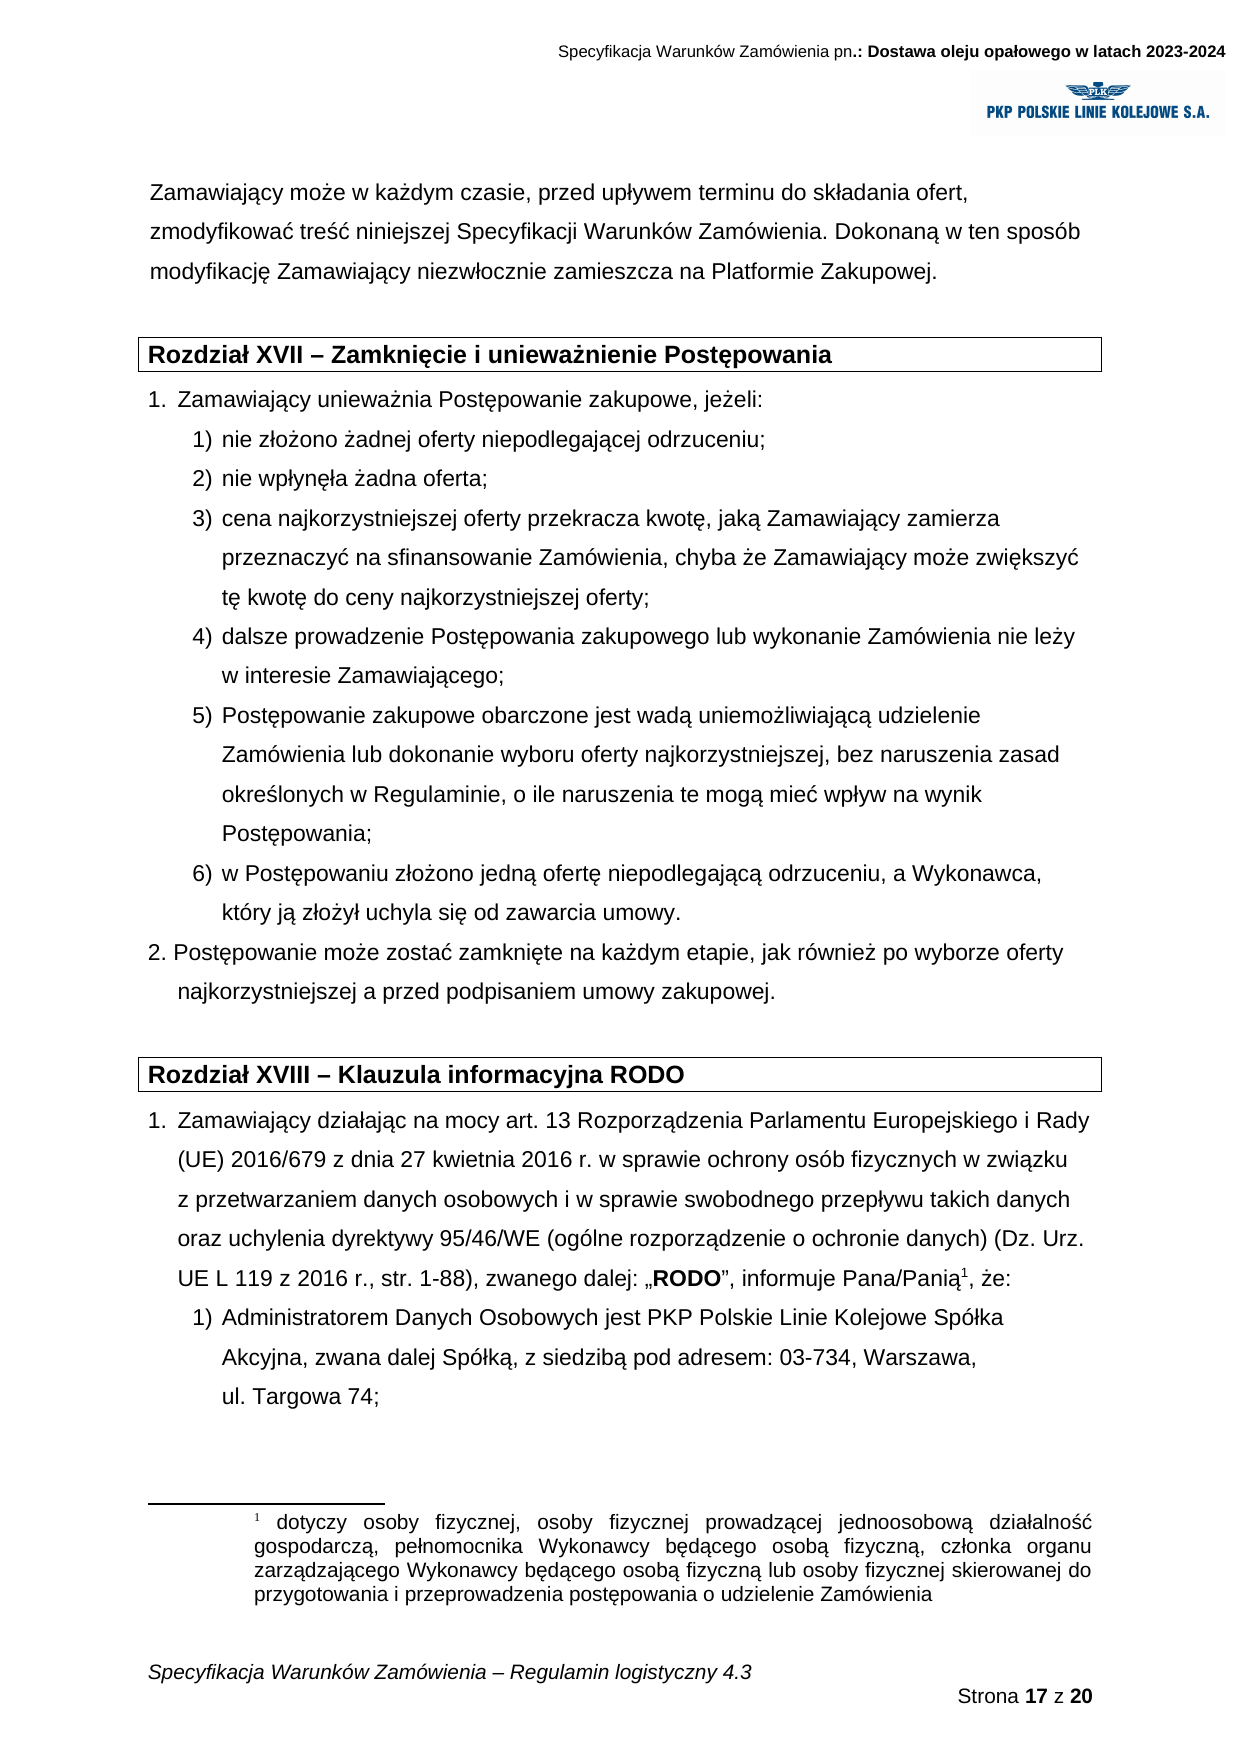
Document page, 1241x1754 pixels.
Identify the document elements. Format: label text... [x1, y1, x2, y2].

list w Postępowaniu złożono jedną ofertę niepodlegającą odrzuceniu, a Wykonawca, który ją złożył uchyla się od zawarcia umowy. [192, 860, 1093, 926]
list Administratorem Danych Osobowych jest PKP Polskie Linie Kolejowe Spółka Akcyjna, zwana dalej Spółką, z siedzibą pod adresem: 03-734, Warszawa, ul. Targowa 74; [192, 1304, 1093, 1409]
text 2. Postępowanie może zostać zamknięte na każdym etapie, jak również po wyborze oferty najkorzystniejszej a przed podpisaniem umowy zakupowej. [148, 939, 1093, 1005]
list Zamawiający unieważnia Postępowanie zakupowe, jeżeli: [148, 386, 1093, 412]
picture [970, 70, 1226, 136]
subtitle Rozdział XVII – Zamknięcie i unieważnienie Postępowania [139, 338, 1101, 371]
text Zamawiający może w każdym czasie, przed upływem terminu do składania ofert, zmodyfikować treść niniejszej Specyfikacji Warunków Zamówienia. Dokonaną w ten sposób modyfikację Zamawiający niezwłocznie zamieszcza na Platformie Zakupowej. [149, 179, 1093, 284]
list Zamawiający działając na mocy art. 13 Rozporządzenia Parlamentu Europejskiego i Rady (UE) 2016/679 z dnia 27 kwietnia 2016 r. w sprawie ochrony osób fizycznych w związku z przetwarzaniem danych osobowych i w sprawie swobodnego przepływu takich danych oraz uchylenia dyrektywy 95/46/WE (ogólne rozporządzenie o ochronie danych) (Dz. Urz. UE L 119 z 2016 r., str. 1-88), zwanego dalej: „RODO”, informuje Pana/Panią, że: [148, 1107, 1093, 1291]
list cena najkorzystniejszej oferty przekracza kwotę, jaką Zamawiający zamierza przeznaczyć na sfinansowanie Zamówienia, chyba że Zamawiający może zwiększyć tę kwotę do ceny najkorzystniejszej oferty; [192, 504, 1093, 610]
list nie wpłynęła żadna oferta; [192, 465, 1093, 491]
list nie złożono żadnej oferty niepodlegającej odrzuceniu; [192, 426, 1093, 452]
list dalsze prowadzenie Postępowania zakupowego lub wykonanie Zamówienia nie leży w interesie Zamawiającego; [192, 623, 1093, 689]
list Postępowanie zakupowe obarczone jest wadą uniemożliwiającą udzielenie Zamówienia lub dokonanie wyboru oferty najkorzystniejszej, bez naruszenia zasad określonych w Regulaminie, o ile naruszenia te mogą mieć wpływ na wynik Postępowania; [192, 702, 1093, 847]
subtitle Rozdział XVIII – Klauzula informacyjna RODO [139, 1058, 1101, 1091]
